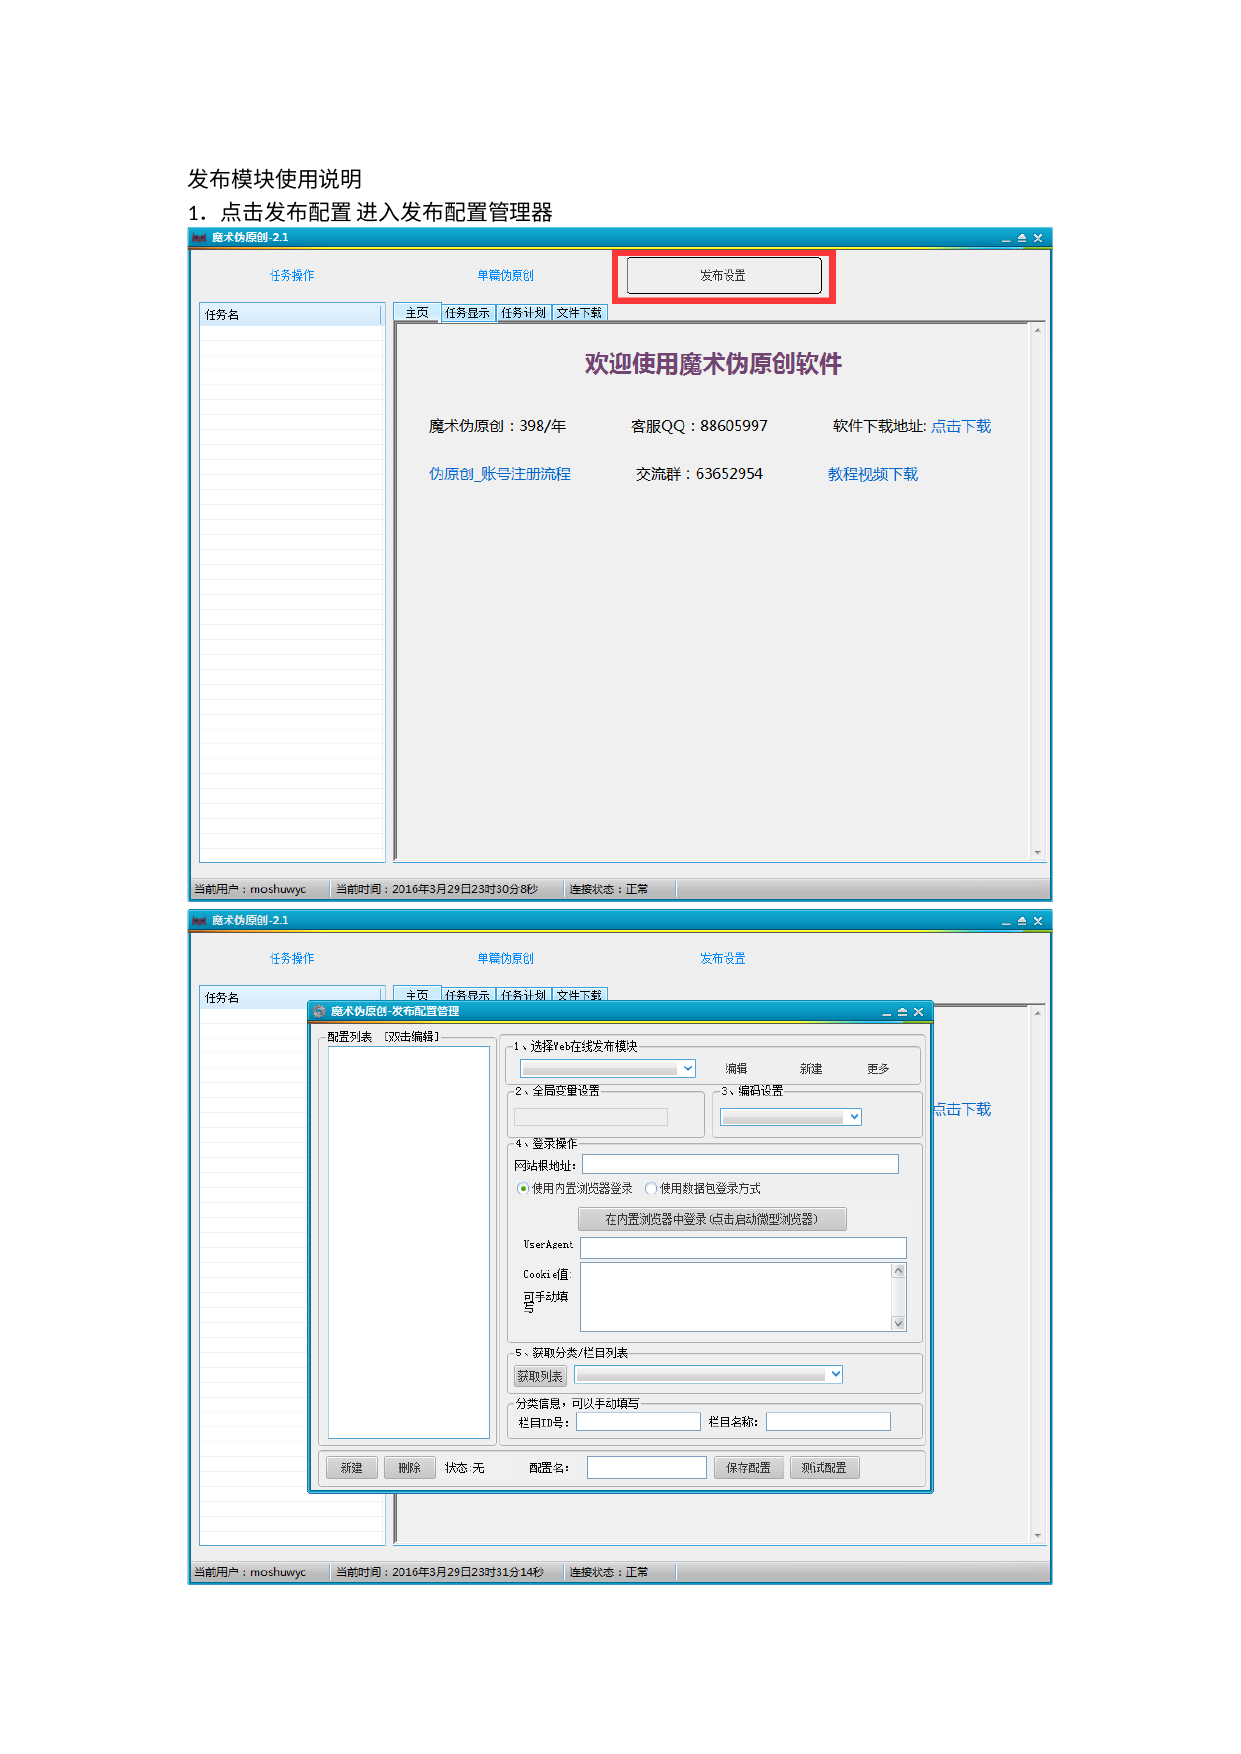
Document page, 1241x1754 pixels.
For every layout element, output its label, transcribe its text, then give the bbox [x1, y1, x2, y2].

picture [214, 234, 222, 241]
picture [187, 931, 1053, 1585]
picture [193, 236, 205, 242]
text 1．点击发布配置 进入发布配置管理器 [187, 194, 1053, 227]
picture [193, 919, 205, 925]
text 发布模块使用说明 [187, 162, 1053, 194]
picture [187, 248, 1053, 902]
picture [214, 917, 222, 924]
picture [235, 233, 242, 241]
picture [235, 916, 242, 924]
